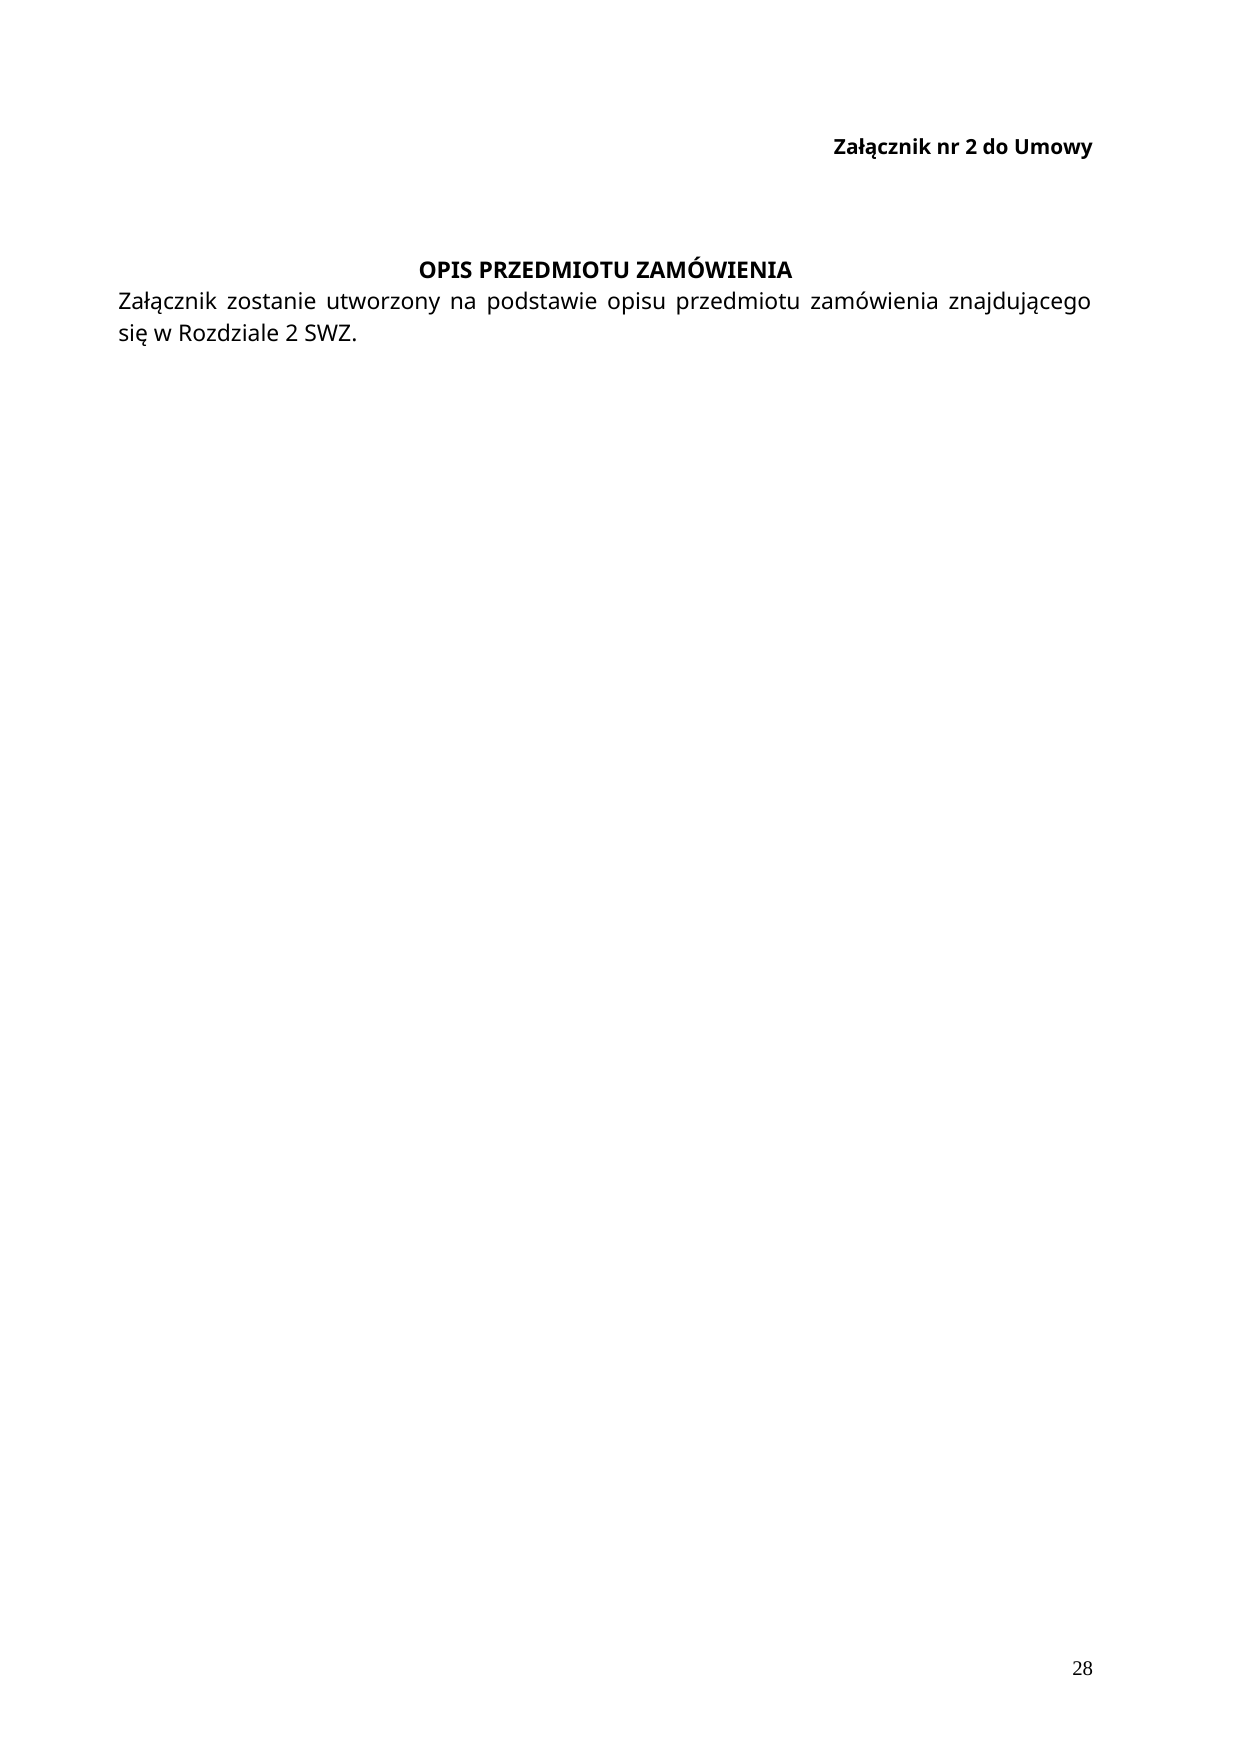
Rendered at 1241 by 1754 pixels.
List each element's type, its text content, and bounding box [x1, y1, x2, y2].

text OPIS PRZEDMIOTU ZAMÓWIENIA [118, 254, 1093, 285]
text Załącznik zostanie utworzony na podstawie opisu przedmiotu zamówienia znajdującego się w Rozdziale 2 SWZ. [118, 285, 1093, 348]
text Załącznik nr 2 do Umowy [118, 132, 1093, 160]
